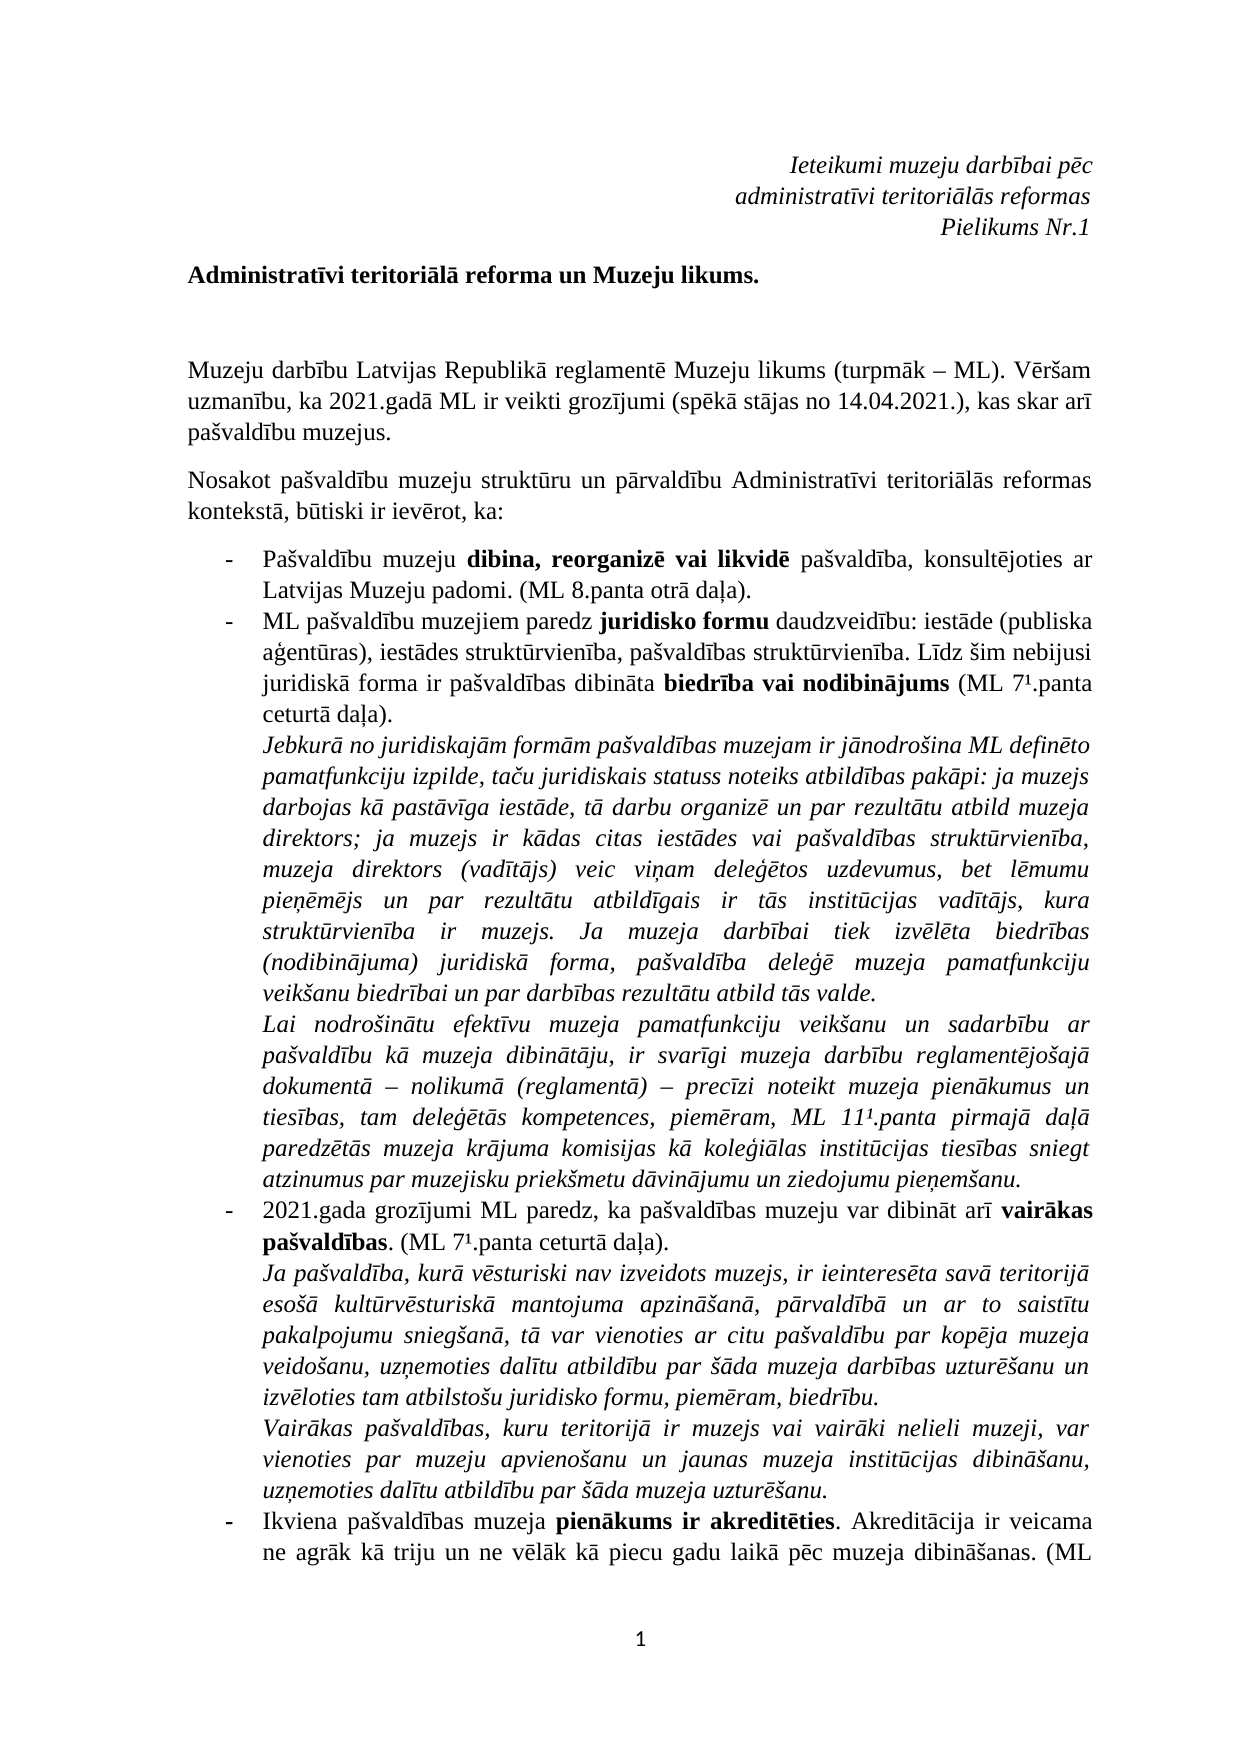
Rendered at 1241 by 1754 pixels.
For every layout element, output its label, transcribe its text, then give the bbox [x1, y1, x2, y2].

text Ieteikumi muzeju darbībai pēc [187, 150, 1093, 179]
text Muzeju darbību Latvijas Republikā reglamentē Muzeju likums (turpmāk – ML). Vēršam uzmanību, ka 2021.gadā ML ir veikti grozījumi (spēkā stājas no 14.04.2021.), kas skar arī pašvaldību muzejus. [187, 355, 1093, 446]
text Administratīvi teritoriālā reforma un Muzeju likums. [187, 260, 1093, 288]
list Lai nodrošinātu efektīvu muzeja pamatfunkciju veikšanu un sadarbību ar pašvaldību kā muzeja dibinātāju, ir svarīgi muzeja darbību reglamentējošajā dokumentā – nolikumā (reglamentā) – precīzi noteikt muzeja pienākumus un tiesības, tam deleģētās kompetences, piemēram, ML 11¹.panta pirmajā daļā paredzētās muzeja krājuma komisijas kā koleģiālas institūcijas tiesības sniegt atzinumus par muzejisku priekšmetu dāvinājumu un ziedojumu pieņemšanu. [262, 1009, 1093, 1193]
text Pielikums Nr.1 [187, 212, 1093, 241]
list Jebkurā no juridiskajām formām pašvaldības muzejam ir jānodrošina ML definēto pamatfunkciju izpilde, taču juridiskais statuss noteiks atbildības pakāpi: ja muzejs darbojas kā pastāvīga iestāde, tā darbu organizē un par rezultātu atbild muzeja direktors; ja muzejs ir kādas citas iestādes vai pašvaldības struktūrvienība, muzeja direktors (vadītājs) veic viņam deleģētos uzdevumus, bet lēmumu pieņēmējs un par rezultātu atbildīgais ir tās institūcijas vadītājs, kura struktūrvienība ir muzejs. Ja muzeja darbībai tiek izvēlēta biedrības (nodibinājuma) juridiskā forma, pašvaldība deleģē muzeja pamatfunkciju veikšanu biedrībai un par darbības rezultātu atbild tās valde. [262, 730, 1093, 1007]
list Ja pašvaldība, kurā vēsturiski nav izveidots muzejs, ir ieinteresēta savā teritorijā esošā kultūrvēsturiskā mantojuma apzināšanā, pārvaldībā un ar to saistītu pakalpojumu sniegšanā, tā var vienoties ar citu pašvaldību par kopēja muzeja veidošanu, uzņemoties dalītu atbildību par šāda muzeja darbības uzturēšanu un izvēloties tam atbilstošu juridisko formu, piemēram, biedrību. [262, 1258, 1093, 1411]
text administratīvi teritoriālās reformas [187, 181, 1093, 210]
list Vairākas pašvaldības, kuru teritorijā ir muzejs vai vairāki nelieli muzeji, var vienoties par muzeju apvienošanu un jaunas muzeja institūcijas dibināšanu, uzņemoties dalītu atbildību par šāda muzeja uzturēšanu. [262, 1413, 1093, 1504]
list Pašvaldību muzeju dibina, reorganizē vai likvidē pašvaldība, konsultējoties ar Latvijas Muzeju padomi. (ML 8.panta otrā daļa). [225, 544, 1093, 603]
list ML pašvaldību muzejiem paredz juridisko formu daudzveidību: iestāde (publiska aģentūras), iestādes struktūrvienība, pašvaldības struktūrvienība. Līdz šim nebijusi juridiskā forma ir pašvaldības dibināta biedrība vai nodibinājums (ML 7¹.panta ceturtā daļa). [225, 606, 1093, 728]
list 2021.gada grozījumi ML paredz, ka pašvaldības muzeju var dibināt arī vairākas pašvaldības. (ML 7¹.panta ceturtā daļa). [225, 1196, 1093, 1255]
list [225, 1506, 1093, 1566]
text Nosakot pašvaldību muzeju struktūru un pārvaldību Administratīvi teritoriālās reformas kontekstā, būtiski ir ievērot, ka: [187, 465, 1093, 525]
